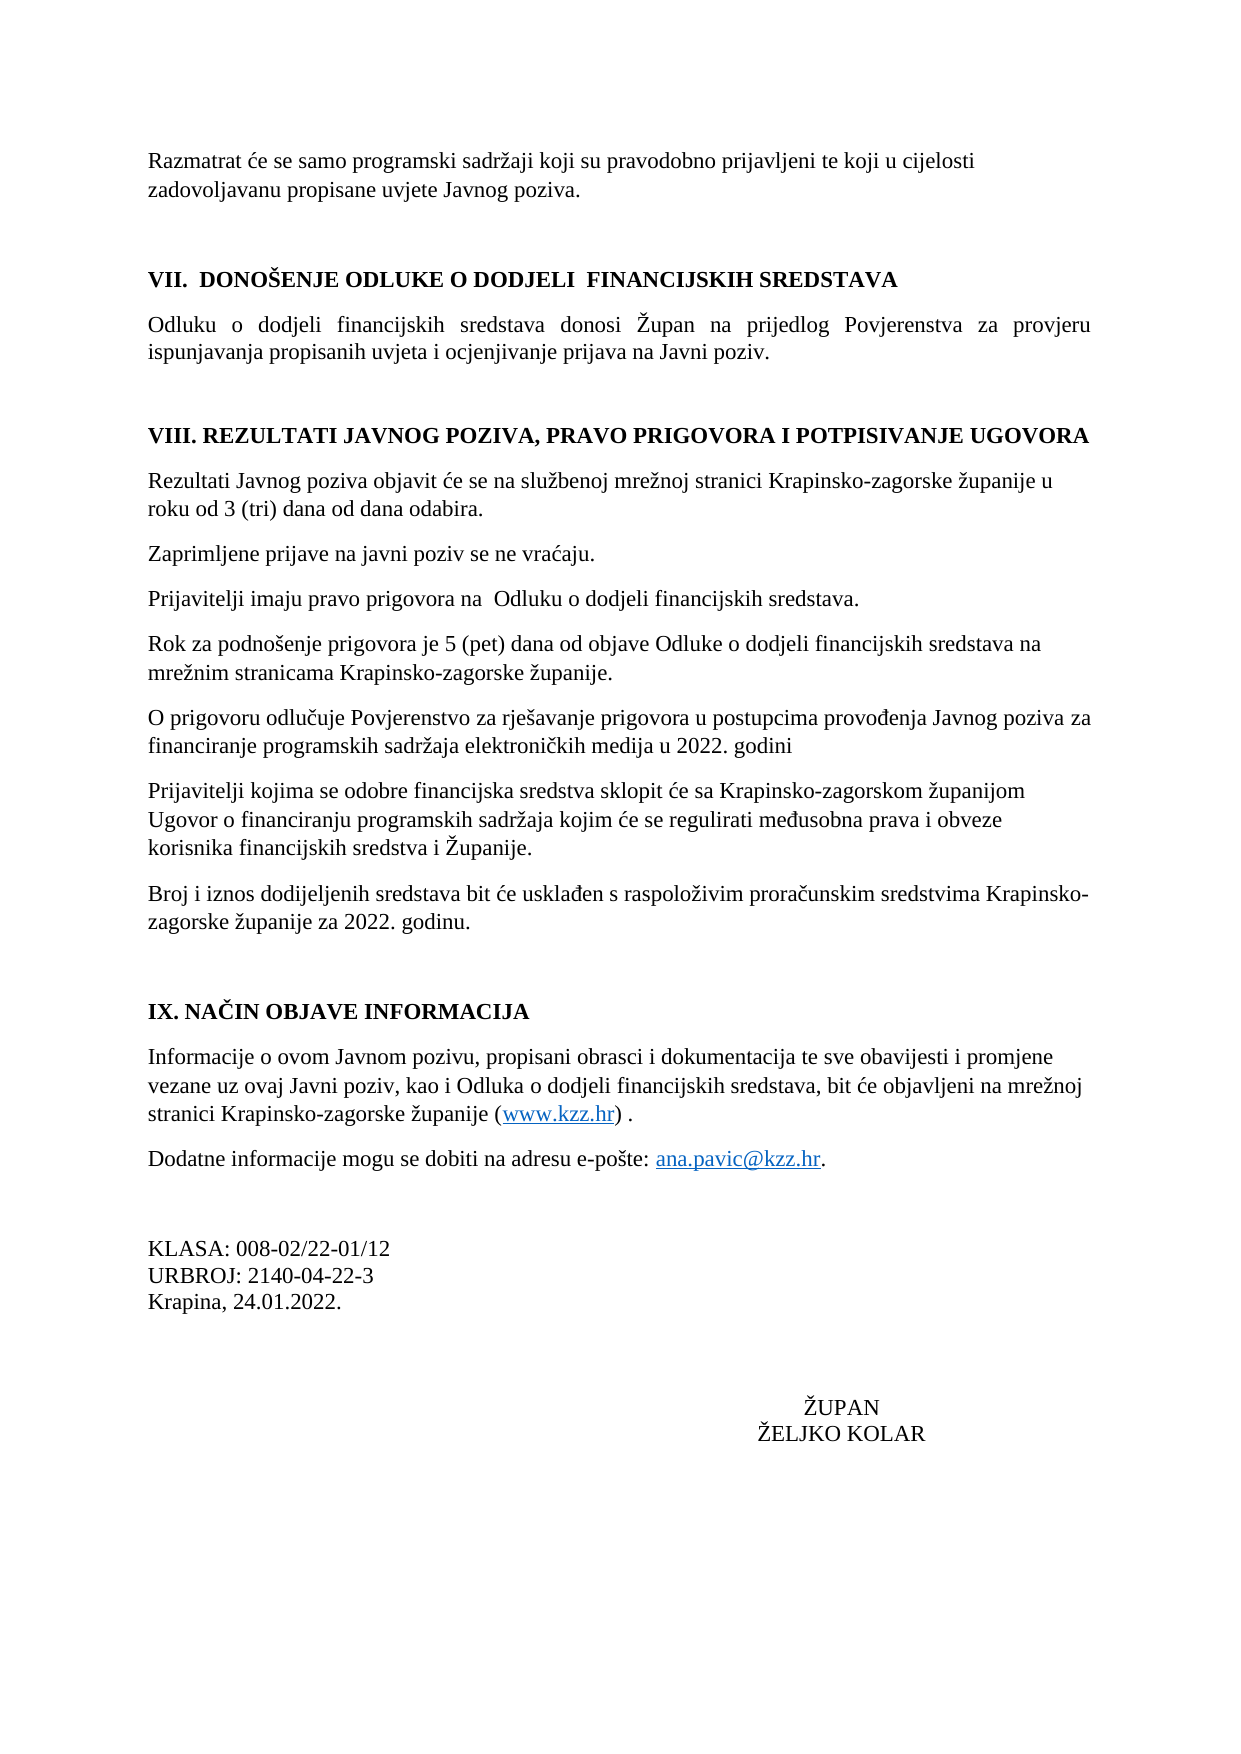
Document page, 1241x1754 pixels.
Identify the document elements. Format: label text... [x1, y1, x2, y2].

text VIII. REZULTATI JAVNOG POZIVA, PRAVO PRIGOVORA I POTPISIVANJE UGOVORA [148, 422, 1093, 448]
text Prijavitelji kojima se odobre financijska sredstva sklopit će sa Krapinsko-zagorskom županijom Ugovor o financiranju programskih sadržaja kojim će se regulirati međusobna prava i obveze korisnika financijskih sredstva i Županije. [148, 778, 1093, 861]
text Dodatne informacije mogu se dobiti na adresu e-pošte: ana.pavic@kzz.hr. [148, 1145, 1093, 1172]
text Razmatrat će se samo programski sadržaji koji su pravodobno prijavljeni te koji u cijelosti zadovoljavanu propisane uvjete Javnog poziva. [148, 148, 1093, 202]
text Rezultati Javnog poziva objavit će se na službenoj mrežnoj stranici Krapinsko-zagorske županije u roku od 3 (tri) dana od dana odabira. [148, 467, 1093, 522]
text URBROJ: 2140-04-22-3 [148, 1262, 1093, 1288]
text KLASA: 008-02/22-01/12 [148, 1236, 1093, 1262]
text Zaprimljene prijave na javni poziv se ne vraćaju. [148, 540, 1093, 567]
text Odluku o dodjeli financijskih sredstava donosi Župan na prijedlog Povjerenstva za provjeru ispunjavanja propisanih uvjeta i ocjenjivanje prijava na Javni poziv. [148, 311, 1093, 364]
text IX. NAČIN OBJAVE INFORMACIJA [148, 998, 1093, 1024]
text Informacije o ovom Javnom pozivu, propisani obrasci i dokumentacija te sve obavijesti i promjene vezane uz ovaj Javni poziv, kao i Odluka o dodjeli financijskih sredstava, bit će objavljeni na mrežnoj stranici Krapinsko-zagorske županije (www.kzz.hr) . [148, 1043, 1093, 1127]
text O prigovoru odlučuje Povjerenstvo za rješavanje prigovora u postupcima provođenja Javnog poziva za financiranje programskih sadržaja elektroničkih medija u 2022. godini [148, 704, 1093, 759]
text Krapina, 24.01.2022. [148, 1288, 1093, 1314]
text ŽELJKO KOLAR [590, 1420, 1093, 1446]
text VII. DONOŠENJE ODLUKE O DODJELI FINANCIJSKIH SREDSTAVA [148, 266, 1093, 293]
text Prijavitelji imaju pravo prigovora na Odluku o dodjeli financijskih sredstava. [148, 585, 1093, 612]
text ŽUPAN [590, 1394, 1093, 1420]
text Broj i iznos dodijeljenih sredstava bit će usklađen s raspoloživim proračunskim sredstvima Krapinsko-zagorske županije za 2022. godinu. [148, 879, 1093, 934]
text Rok za podnošenje prigovora je 5 (pet) dana od objave Odluke o dodjeli financijskih sredstava na mrežnim stranicama Krapinsko-zagorske županije. [148, 631, 1093, 685]
